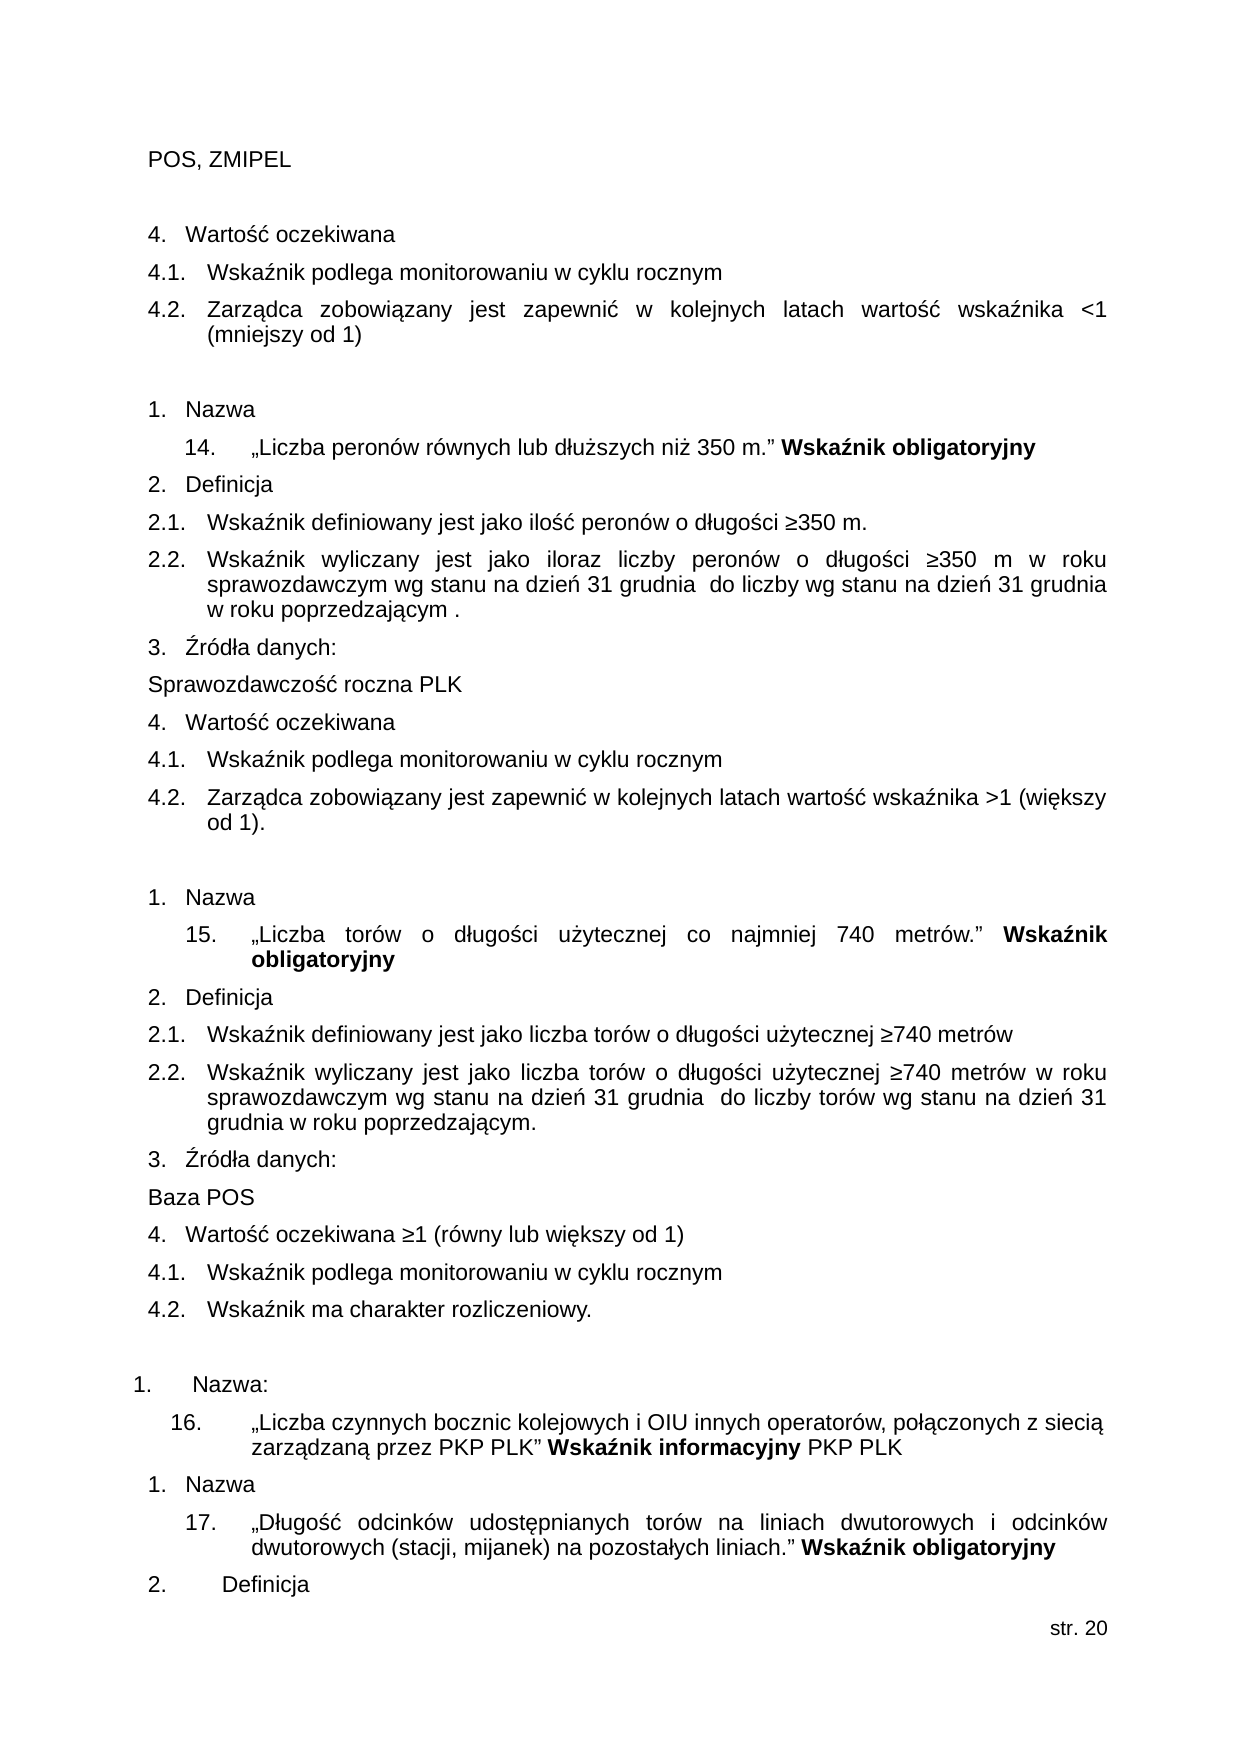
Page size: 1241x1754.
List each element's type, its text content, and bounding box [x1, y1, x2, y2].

list Wskaźnik ma charakter rozliczeniowy. [148, 1298, 1107, 1323]
list „Liczba torów o długości użytecznej co najmniej 740 metrów.” Wskaźnik obligatoryjny [185, 923, 1107, 973]
list „Liczba peronów równych lub dłuższych niż 350 m.” Wskaźnik obligatoryjny [184, 435, 1107, 460]
list Nazwa [148, 885, 1107, 910]
list Nazwa: [133, 1373, 1107, 1398]
text 2. Definicja [148, 1573, 1107, 1598]
text Baza POS [148, 1185, 1107, 1210]
list Definicja [148, 473, 1107, 498]
list Źródła danych: [148, 635, 1107, 660]
list Definicja [148, 985, 1107, 1010]
list Wskaźnik wyliczany jest jako iloraz liczby peronów o długości ≥350 m w roku sprawozdawczym wg stanu na dzień 31 grudnia do liczby wg stanu na dzień 31 grudnia w roku poprzedzającym . [148, 548, 1107, 623]
list Wskaźnik podlega monitorowaniu w cyklu rocznym [148, 748, 1107, 773]
list Wskaźnik definiowany jest jako liczba torów o długości użytecznej ≥740 metrów [148, 1023, 1107, 1048]
text POS, ZMIPEL [148, 148, 1107, 173]
text Sprawozdawczość roczna PLK [148, 673, 1107, 698]
list Zarządca zobowiązany jest zapewnić w kolejnych latach wartość wskaźnika <1 (mniejszy od 1) [148, 298, 1107, 348]
list Wskaźnik podlega monitorowaniu w cyklu rocznym [148, 260, 1107, 285]
list „Długość odcinków udostępnianych torów na liniach dwutorowych i odcinków dwutorowych (stacji, mijanek) na pozostałych liniach.” Wskaźnik obligatoryjny [185, 1510, 1107, 1560]
list Nazwa [148, 1473, 1107, 1498]
list Nazwa [148, 398, 1107, 423]
list Wskaźnik definiowany jest jako ilość peronów o długości ≥350 m. [148, 510, 1107, 535]
list Zarządca zobowiązany jest zapewnić w kolejnych latach wartość wskaźnika >1 (większy od 1). [148, 785, 1107, 835]
list „Liczba czynnych bocznic kolejowych i OIU innych operatorów, połączonych z siecią zarządzaną przez PKP PLK” Wskaźnik informacyjny PKP PLK [170, 1410, 1107, 1460]
list Wartość oczekiwana ≥1 (równy lub większy od 1) [148, 1223, 1107, 1248]
list Wskaźnik wyliczany jest jako liczba torów o długości użytecznej ≥740 metrów w roku sprawozdawczym wg stanu na dzień 31 grudnia do liczby torów wg stanu na dzień 31 grudnia w roku poprzedzającym. [148, 1060, 1107, 1135]
list Wartość oczekiwana [148, 710, 1107, 735]
list Wskaźnik podlega monitorowaniu w cyklu rocznym [148, 1260, 1107, 1285]
list Wartość oczekiwana [148, 223, 1107, 248]
list Źródła danych: [148, 1148, 1107, 1173]
